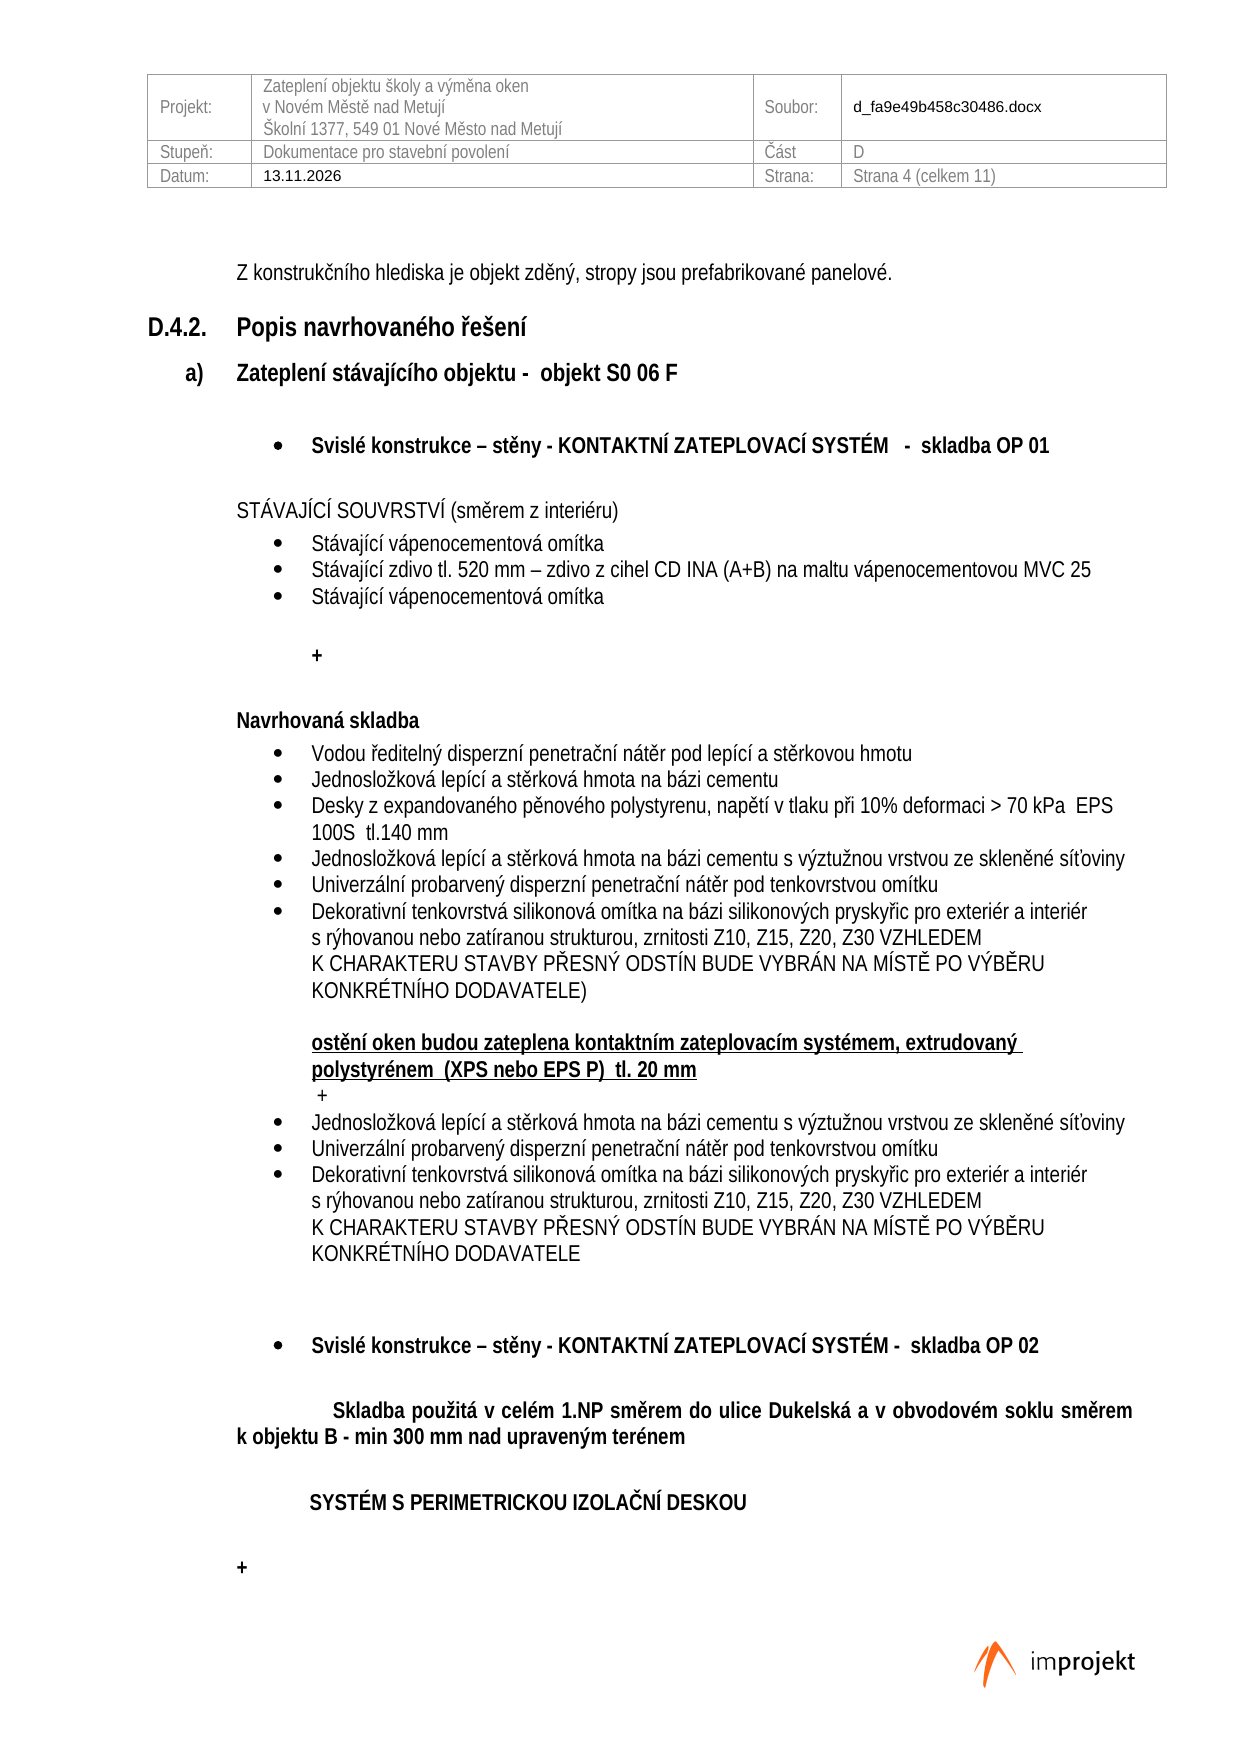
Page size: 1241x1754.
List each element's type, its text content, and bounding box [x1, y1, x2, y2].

list + [311, 1082, 1134, 1108]
list Dekorativní tenkovrstvá silikonová omítka na bázi silikonových pryskyřic pro exteriér a interiér [274, 898, 1134, 924]
text SYSTÉM S PERIMETRICKOU IZOLAČNÍ DESKOU [236, 1488, 1134, 1515]
list Stávající zdivo tl. 520 mm – zdivo z cihel CD INA (A+B) na maltu vápenocementovou MVC 25 [274, 556, 1134, 583]
text Skladba použitá v celém 1.NP směrem do ulice Dukelská a v obvodovém soklu směrem k objektu B - min 300 mm nad upraveným terénem [236, 1397, 1134, 1450]
list Stávající vápenocementová omítka [274, 583, 1134, 609]
text + [311, 642, 1134, 668]
list s rýhovanou nebo zatíranou strukturou, zrnitosti Z10, Z15, Z20, Z30 VZHLEDEM K CHARAKTERU STAVBY PŘESNÝ ODSTÍN BUDE VYBRÁN NA MÍSTĚ PO VÝBĚRU KONKRÉTNÍHO DODAVATELE [311, 1187, 1134, 1267]
list Stávající vápenocementová omítka [274, 530, 1134, 556]
text Z konstrukčního hlediska je objekt zděný, stropy jsou prefabrikované panelové. [236, 259, 1134, 286]
text STÁVAJÍCÍ SOUVRSTVÍ (směrem z interiéru) [236, 497, 1134, 524]
list Svislé konstrukce – stěny - KONTAKTNÍ ZATEPLOVACÍ SYSTÉM - skladba OP 01 [274, 432, 1134, 458]
list ostění oken budou zateplena kontaktním zateplovacím systémem, extrudovaný polystyrénem (XPS nebo EPS P) tl. 20 mm [311, 1029, 1134, 1082]
list Desky z expandovaného pěnového polystyrenu, napětí v tlaku při 10% deformaci > 70 kPa EPS 100S tl.140 mm [274, 792, 1134, 845]
list Vodou ředitelný disperzní penetrační nátěr pod lepící a stěrkovou hmotu [274, 739, 1134, 766]
text + [236, 1554, 1134, 1580]
list Univerzální probarvený disperzní penetrační nátěr pod tenkovrstvou omítku [274, 1135, 1134, 1161]
subtitle Zateplení stávajícího objektu - objekt S0 06 F [185, 358, 1134, 387]
picture [972, 1639, 1137, 1689]
subtitle Popis navrhovaného řešení [148, 311, 1134, 342]
list Jednosložková lepící a stěrková hmota na bázi cementu s výztužnou vrstvou ze skleněné síťoviny [274, 1108, 1134, 1135]
list s rýhovanou nebo zatíranou strukturou, zrnitosti Z10, Z15, Z20, Z30 VZHLEDEM K CHARAKTERU STAVBY PŘESNÝ ODSTÍN BUDE VYBRÁN NA MÍSTĚ PO VÝBĚRU KONKRÉTNÍHO DODAVATELE) [311, 924, 1134, 1003]
list Jednosložková lepící a stěrková hmota na bázi cementu s výztužnou vrstvou ze skleněné síťoviny [274, 845, 1134, 871]
list Jednosložková lepící a stěrková hmota na bázi cementu [274, 766, 1134, 792]
list Univerzální probarvený disperzní penetrační nátěr pod tenkovrstvou omítku [274, 871, 1134, 898]
list Dekorativní tenkovrstvá silikonová omítka na bázi silikonových pryskyřic pro exteriér a interiér [274, 1161, 1134, 1187]
text Navrhovaná skladba [236, 707, 1134, 733]
list Svislé konstrukce – stěny - KONTAKTNÍ ZATEPLOVACÍ SYSTÉM - skladba OP 02 [274, 1332, 1134, 1358]
